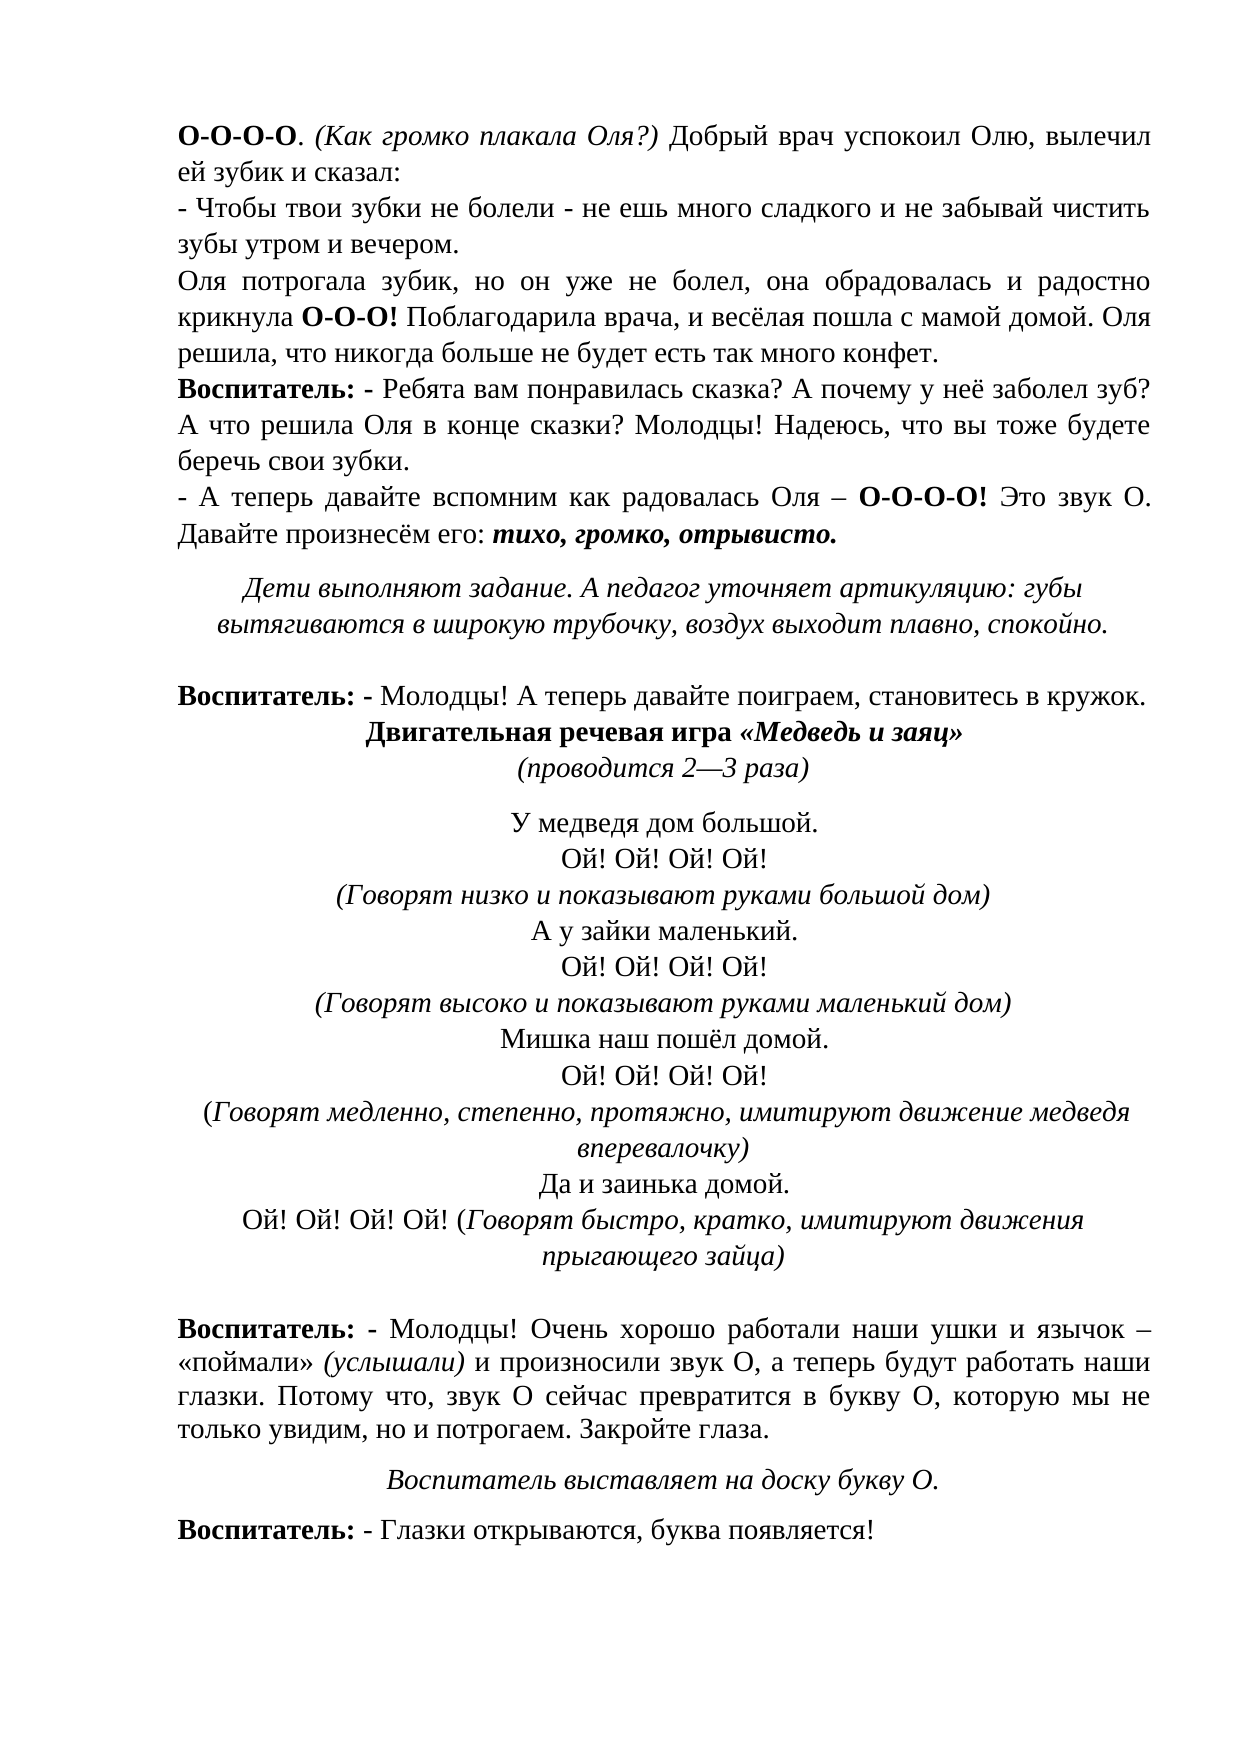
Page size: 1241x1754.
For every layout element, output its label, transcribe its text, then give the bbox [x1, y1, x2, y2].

text (проводится 2—3 раза) [177, 751, 1152, 784]
text Воспитатель выставляет на доску букву О. [177, 1462, 1152, 1495]
text Ой! Ой! Ой! Ой! [177, 949, 1152, 983]
text Ой! Ой! Ой! Ой! [177, 841, 1152, 874]
text Двигательная речевая игра «Медведь и заяц» [177, 714, 1152, 748]
text Воспитатель: - Молодцы! А теперь давайте поиграем, становитесь в кружок. [177, 678, 1152, 712]
text Да и заинька домой. [177, 1166, 1152, 1200]
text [177, 118, 1152, 188]
text Ой! Ой! Ой! Ой! (Говорят быстро, кратко, имитируют движения прыгающего зайца) [177, 1202, 1152, 1272]
text (Говорят медленно, степенно, протяжно, имитируют движение медведя вперевалочку) [177, 1094, 1152, 1164]
text У медведя дом большой. [177, 805, 1152, 838]
text А у зайки маленький. [177, 913, 1152, 947]
text (Говорят низко и показывают руками большой дом) [177, 877, 1152, 911]
text Ой! Ой! Ой! Ой! [177, 1058, 1152, 1091]
text - А теперь давайте вспомним как радовалась Оля – О-О-О-О! Это звук О. Давайте произнесём его: тихо, громко, отрывисто. [177, 479, 1152, 549]
text - Чтобы твои зубки не болели - не ешь много сладкого и не забывай чистить зубы утром и вечером. [177, 190, 1152, 260]
text Мишка наш пошёл домой. [177, 1022, 1152, 1055]
text Воспитатель: - Молодцы! Очень хорошо работали наши ушки и язычок – «поймали» (услышали) и произносили звук О, а теперь будут работать наши глазки. Потому что, звук О сейчас превратится в букву О, которую мы не только увидим, но и потрогаем. Закройте глаза. [177, 1311, 1152, 1445]
text (Говорят высоко и показывают руками маленький дом) [177, 986, 1152, 1019]
text Дети выполняют задание. А педагог уточняет артикуляцию: губы вытягиваются в широкую трубочку, воздух выходит плавно, спокойно. [177, 570, 1152, 639]
text Воспитатель: - Глазки открываются, буква появляется! [177, 1512, 1152, 1546]
text Оля потрогала зубик, но он уже не болел, она обрадовалась и радостно крикнула О-О-О! Поблагодарила врача, и весёлая пошла с мамой домой. Оля решила, что никогда больше не будет есть так много конфет. [177, 263, 1152, 368]
text Воспитатель: - Ребята вам понравилась сказка? А почему у неё заболел зуб? А что решила Оля в конце сказки? Молодцы! Надеюсь, что вы тоже будете беречь свои зубки. [177, 371, 1152, 477]
